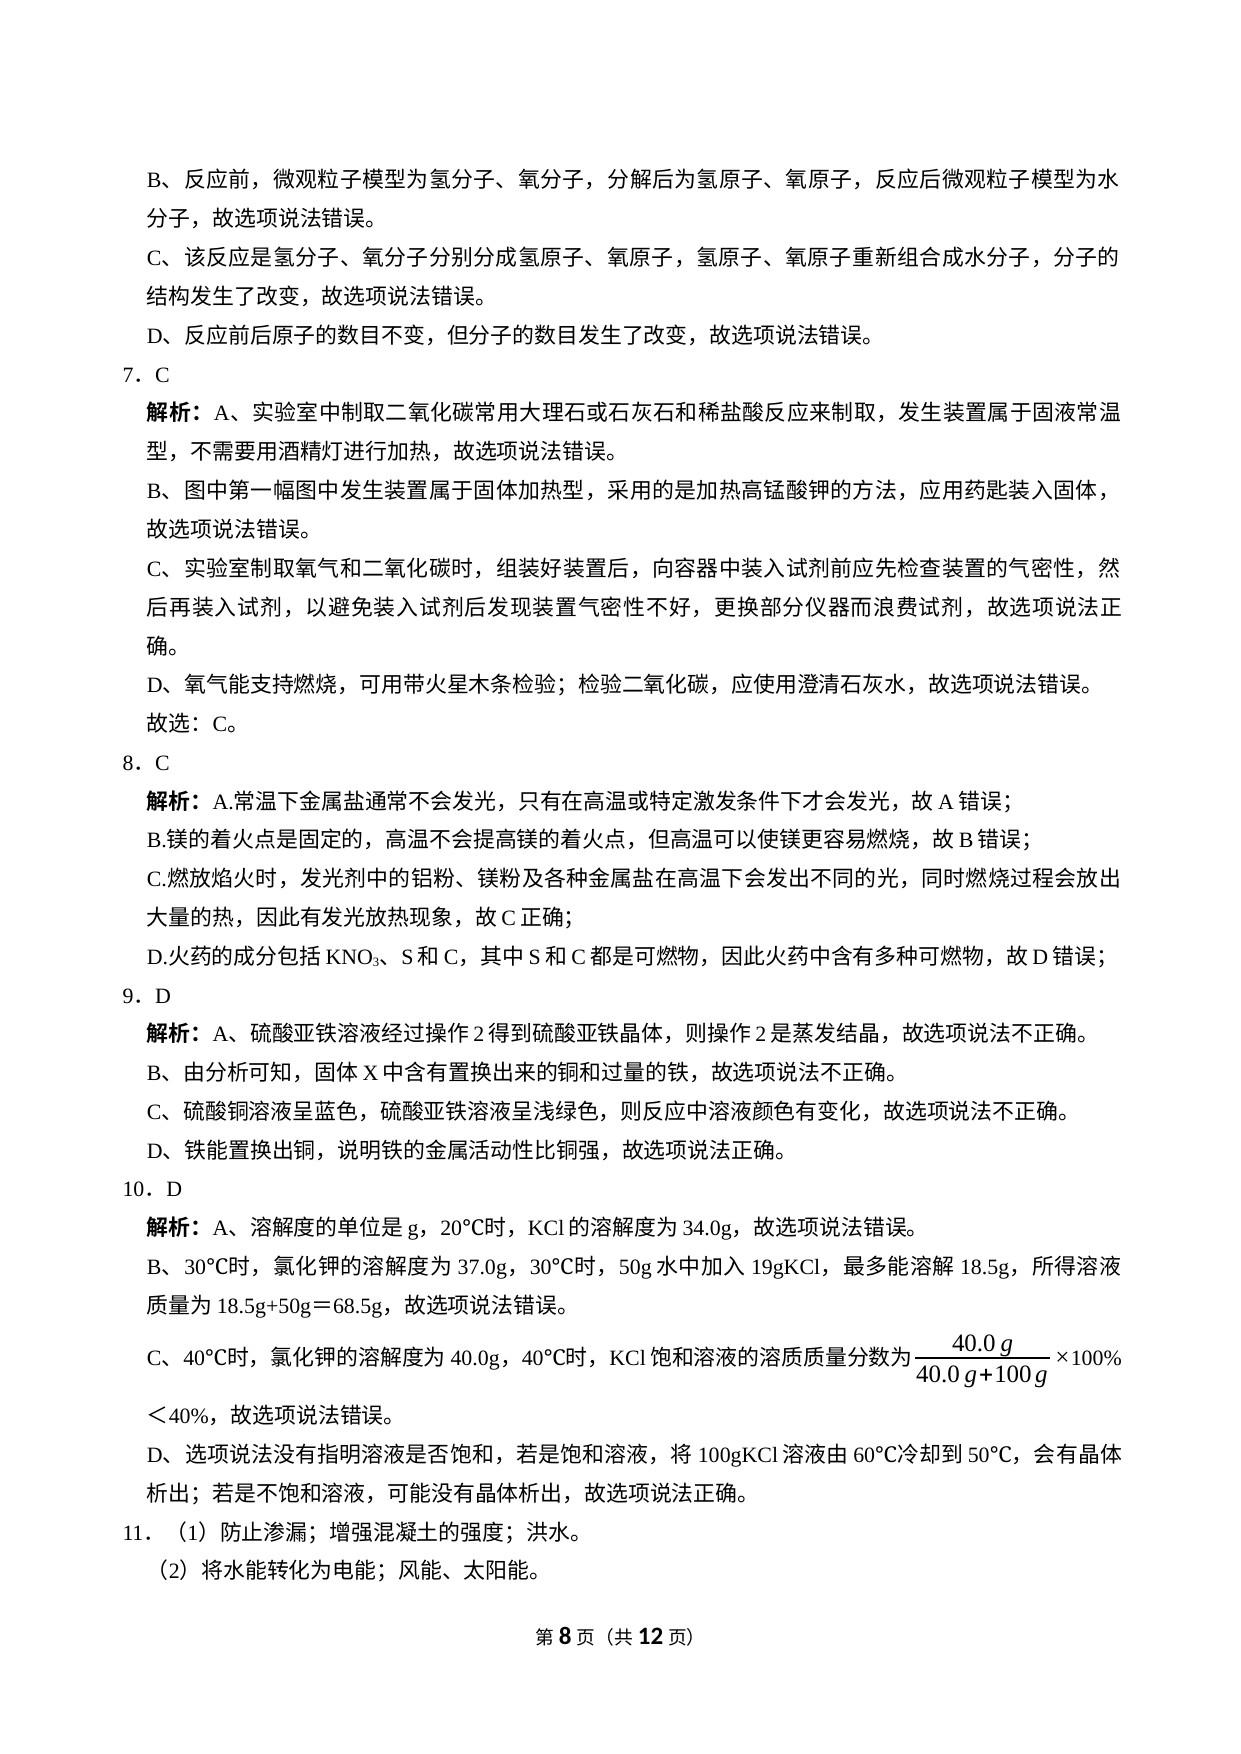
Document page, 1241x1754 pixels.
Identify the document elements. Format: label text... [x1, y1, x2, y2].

text D、氧气能支持燃烧，可用带火星木条检验；检验二氧化碳，应使用澄清石灰水，故选项说法错误。 [147, 667, 1122, 699]
text 8．C [122, 744, 1122, 777]
text 9．D [122, 977, 1122, 1010]
text C、40℃时，氯化钾的溶解度为40.0g，40℃时，KCl饱和溶液的溶质质量分数为100%＜40%，故选项说法错误。 [147, 1326, 1122, 1430]
text 11．（1）防止渗漏；增强混凝土的强度；洪水。 [122, 1514, 1122, 1547]
text D、反应前后原子的数目不变，但分子的数目发生了改变，故选项说法错误。 [147, 317, 1122, 350]
text 解析：A.常温下金属盐通常不会发光，只有在高温或特定激发条件下才会发光，故A错误； [147, 783, 1122, 816]
text （2）将水能转化为电能；风能、太阳能。 [147, 1553, 1122, 1585]
text B、反应前，微观粒子模型为氢分子、氧分子，分解后为氢原子、氧原子，反应后微观粒子模型为水分子，故选项说法错误。 [147, 162, 1122, 233]
text 解析：A、硫酸亚铁溶液经过操作2得到硫酸亚铁晶体，则操作2是蒸发结晶，故选项说法不正确。 [147, 1016, 1122, 1048]
text C、实验室制取氧气和二氧化碳时，组装好装置后，向容器中装入试剂前应先检查装置的气密性，然后再装入试剂，以避免装入试剂后发现装置气密性不好，更换部分仪器而浪费试剂，故选项说法正确。 [147, 550, 1122, 661]
text D、铁能置换出铜，说明铁的金属活动性比铜强，故选项说法正确。 [147, 1132, 1122, 1165]
text B.镁的着火点是固定的，高温不会提高镁的着火点，但高温可以使镁更容易燃烧，故B错误； [147, 822, 1122, 854]
text 解析：A、实验室中制取二氧化碳常用大理石或石灰石和稀盐酸反应来制取，发生装置属于固液常温型，不需要用酒精灯进行加热，故选项说法错误。 [147, 395, 1122, 466]
text B、由分析可知，固体X中含有置换出来的铜和过量的铁，故选项说法不正确。 [147, 1055, 1122, 1087]
text 10．D [122, 1171, 1122, 1203]
text D、选项说法没有指明溶液是否饱和，若是饱和溶液，将100gKCl溶液由60℃冷却到50℃，会有晶体析出；若是不饱和溶液，可能没有晶体析出，故选项说法正确。 [147, 1436, 1122, 1508]
text B、30℃时，氯化钾的溶解度为37.0g，30℃时，50g水中加入19gKCl，最多能溶解18.5g，所得溶液质量为18.5g+50g＝68.5g，故选项说法错误。 [147, 1248, 1122, 1320]
text C.燃放焰火时，发光剂中的铝粉、镁粉及各种金属盐在高温下会发出不同的光，同时燃烧过程会放出大量的热，因此有发光放热现象，故C正确； [147, 861, 1122, 932]
text C、该反应是氢分子、氧分子分别分成氢原子、氧原子，氢原子、氧原子重新组合成水分子，分子的结构发生了改变，故选项说法错误。 [147, 240, 1122, 311]
text D.火药的成分包括KNO3、S和C，其中S和C都是可燃物，因此火药中含有多种可燃物，故D错误； [147, 938, 1122, 971]
text 故选：C。 [147, 706, 1122, 738]
text 7．C [122, 356, 1122, 389]
text B、图中第一幅图中发生装置属于固体加热型，采用的是加热高锰酸钾的方法，应用药匙装入固体，故选项说法错误。 [147, 473, 1122, 544]
text 解析：A、溶解度的单位是g，20℃时，KCl的溶解度为34.0g，故选项说法错误。 [147, 1210, 1122, 1242]
text C、硫酸铜溶液呈蓝色，硫酸亚铁溶液呈浅绿色，则反应中溶液颜色有变化，故选项说法不正确。 [147, 1093, 1122, 1126]
